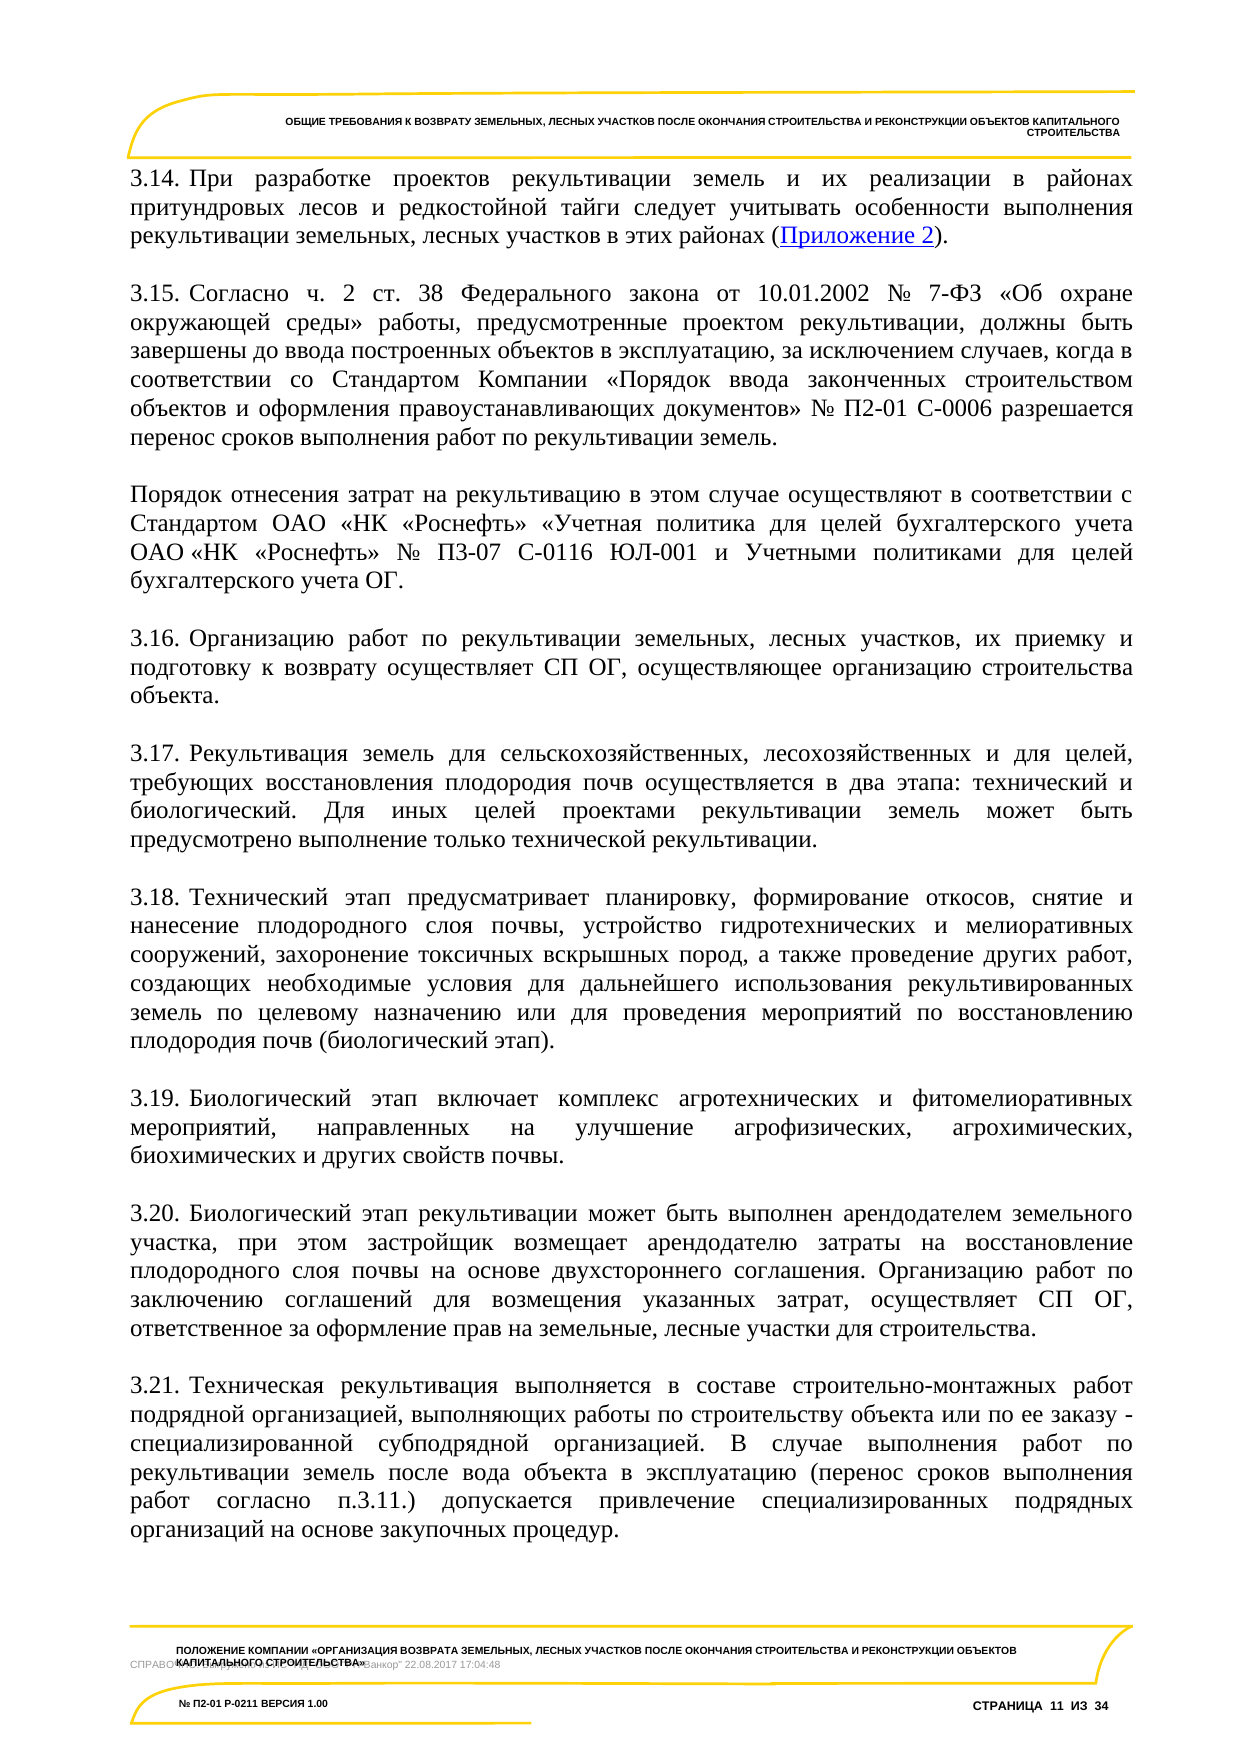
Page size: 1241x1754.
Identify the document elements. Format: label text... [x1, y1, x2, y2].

text Порядок отнесения затрат на рекультивацию в этом случае осуществляют в соответствии с Стандартом ОАО «НК «Роснефть» «Учетная политика для целей бухгалтерского учета ОАО «НК «Роснефть» № П3-07 С-0116 ЮЛ-001 и Учетными политиками для целей бухгалтерского учета ОГ. [130, 479, 1134, 594]
text 3.15. Согласно ч. 2 ст. 38 Федерального закона от 10.01.2002 № 7-ФЗ «Об охране окружающей среды» работы, предусмотренные проектом рекультивации, должны быть завершены до ввода построенных объектов в эксплуатацию, за исключением случаев, когда в соответствии со Стандартом Компании «Порядок ввода законченных строительством объектов и оформления правоустанавливающих документов» № П2-01 С-0006 разрешается перенос сроков выполнения работ по рекультивации земель. [130, 278, 1134, 451]
text 3.21. Техническая рекультивация выполняется в составе строительно-монтажных работ подрядной организацией, выполняющих работы по строительству объекта или по ее заказу - специализированной субподрядной организацией. В случае выполнения работ по рекультивации земель после вода объекта в эксплуатацию (перенос сроков выполнения работ согласно п.3.11.) допускается привлечение специализированных подрядных организаций на основе закупочных процедур. [130, 1371, 1134, 1543]
text 3.17. Рекультивация земель для сельскохозяйственных, лесохозяйственных и для целей, требующих восстановления плодородия почв осуществляется в два этапа: технический и биологический. Для иных целей проектами рекультивации земель может быть предусмотрено выполнение только технической рекультивации. [130, 738, 1134, 853]
text 3.18. Технический этап предусматривает планировку, формирование откосов, снятие и нанесение плодородного слоя почвы, устройство гидротехнических и мелиоративных сооружений, захоронение токсичных вскрышных пород, а также проведение других работ, создающих необходимые условия для дальнейшего использования рекультивированных земель по целевому назначению или для проведения мероприятий по восстановлению плодородия почв (биологический этап). [130, 882, 1134, 1054]
text 3.16. Организацию работ по рекультивации земельных, лесных участков, их приемку и подготовку к возврату осуществляет СП ОГ, осуществляющее организацию строительства объекта. [130, 623, 1134, 709]
text 3.19. Биологический этап включает комплекс агротехнических и фитомелиоративных мероприятий, направленных на улучшение агрофизических, агрохимических, биохимических и других свойств почвы. [130, 1083, 1134, 1169]
text 3.20. Биологический этап рекультивации может быть выполнен арендодателем земельного участка, при этом застройщик возмещает арендодателю затраты на восстановление плодородного слоя почвы на основе двухстороннего соглашения. Организацию работ по заключению соглашений для возмещения указанных затрат, осуществляет СП ОГ, ответственное за оформление прав на земельные, лесные участки для строительства. [130, 1198, 1134, 1342]
text 3.14. При разработке проектов рекультивации земель и их реализации в районах притундровых лесов и редкостойной тайги следует учитывать особенности выполнения рекультивации земельных, лесных участков в этих районах (Приложение 2). [130, 163, 1134, 249]
